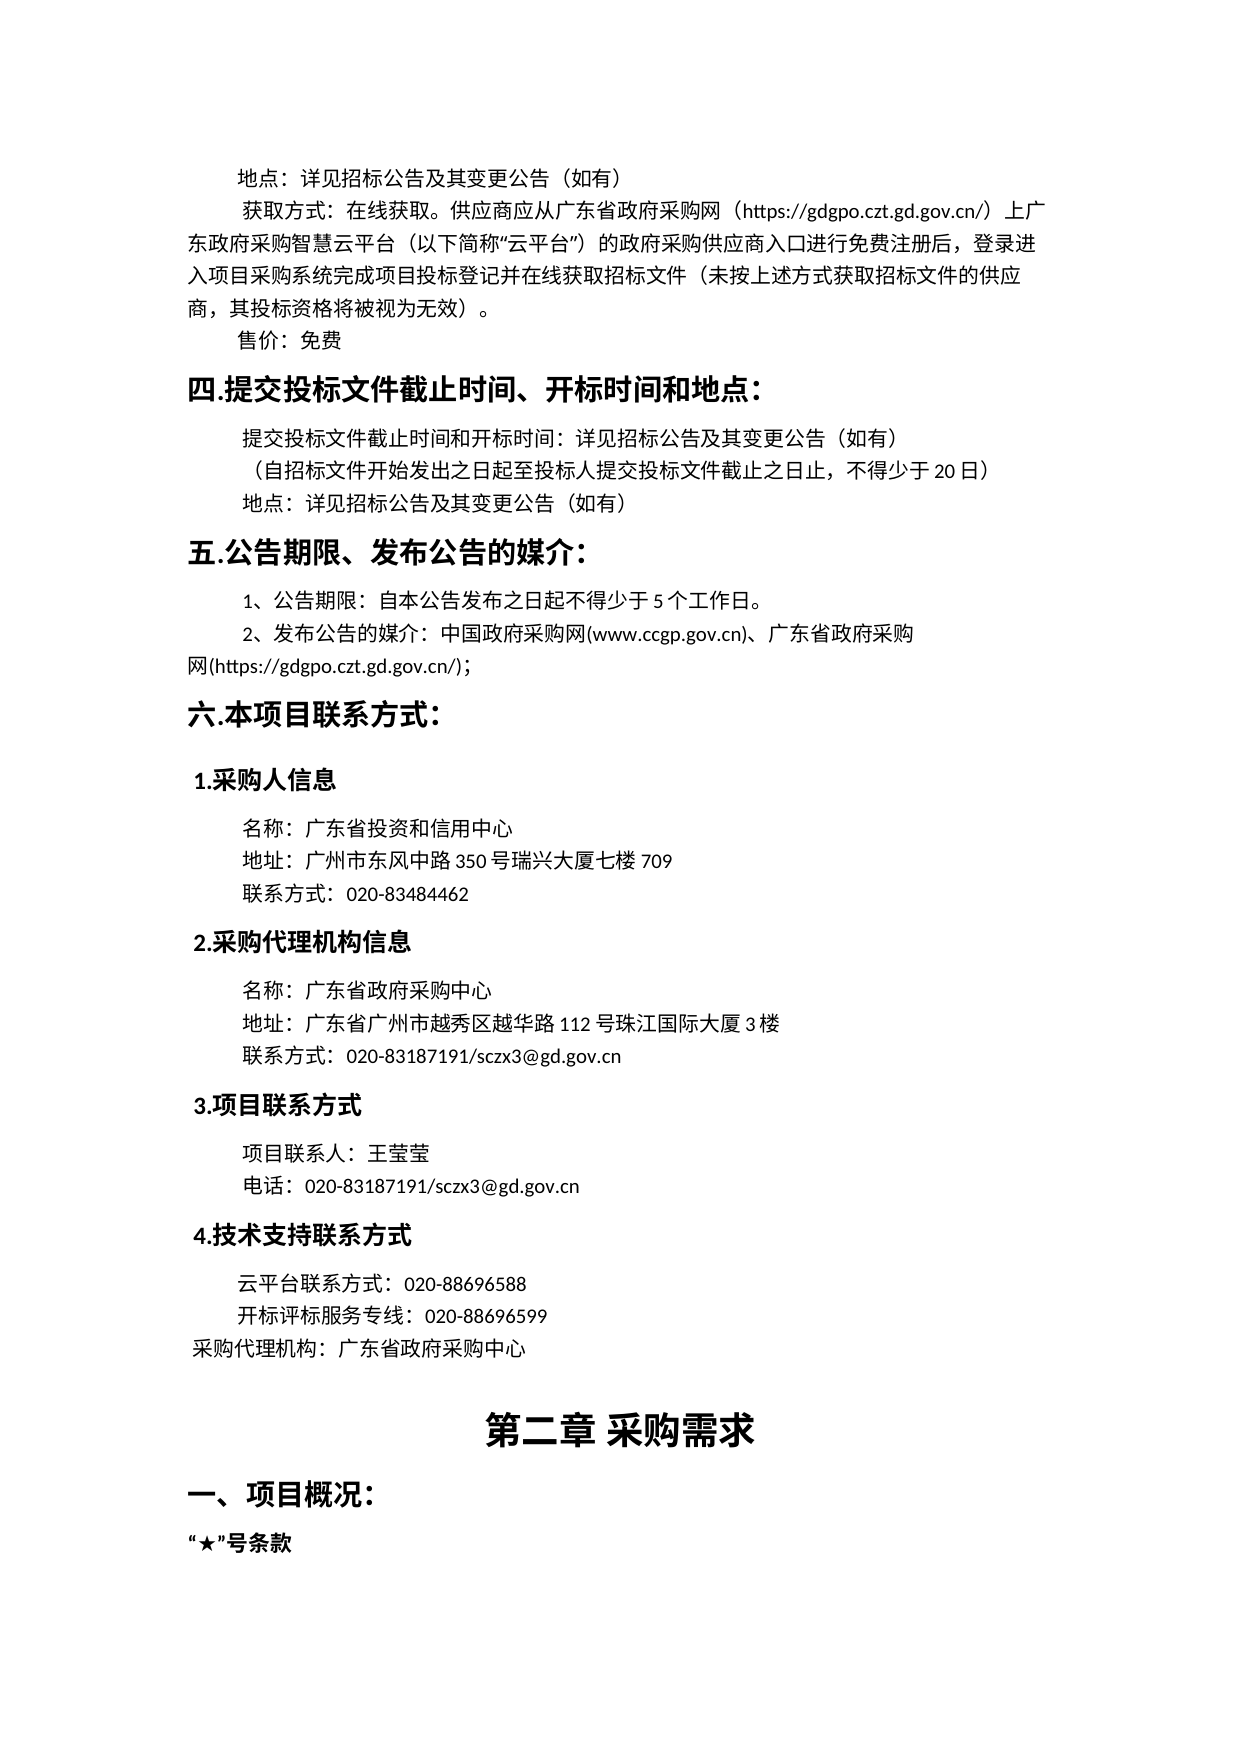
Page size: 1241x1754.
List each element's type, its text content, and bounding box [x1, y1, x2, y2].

text 售价：免费 [187, 324, 1053, 357]
text 开标评标服务专线：020-88696599 [187, 1299, 1053, 1332]
text 1、公告期限：自本公告发布之日起不得少于5个工作日。 [187, 584, 1053, 617]
text 名称：广东省投资和信用中心 [187, 812, 1053, 844]
text 电话：020-83187191/sczx3@gd.gov.cn [187, 1169, 1053, 1202]
text 一、项目概况： [187, 1462, 1053, 1527]
text 4.技术支持联系方式 [187, 1202, 1053, 1267]
text 名称：广东省政府采购中心 [187, 974, 1053, 1007]
text 项目联系人：王莹莹 [187, 1137, 1053, 1169]
text 联系方式：020-83484462 [187, 877, 1053, 909]
text 1.采购人信息 [187, 747, 1053, 812]
text 地址：广东省广州市越秀区越华路112号珠江国际大厦3楼 [187, 1007, 1053, 1039]
text 2.采购代理机构信息 [187, 909, 1053, 974]
text 提交投标文件截止时间和开标时间：详见招标公告及其变更公告（如有） [187, 422, 1053, 454]
text 地点：详见招标公告及其变更公告（如有） [187, 162, 1053, 194]
text 联系方式：020-83187191/sczx3@gd.gov.cn [187, 1039, 1053, 1072]
text 3.项目联系方式 [187, 1072, 1053, 1137]
text 地点：详见招标公告及其变更公告（如有） [187, 487, 1053, 519]
text 采购代理机构：广东省政府采购中心 [187, 1332, 1053, 1364]
text 地址：广州市东风中路350号瑞兴大厦七楼709 [187, 844, 1053, 877]
text 获取方式：在线获取。供应商应从广东省政府采购网（https://gdgpo.czt.gd.gov.cn/）上广东政府采购智慧云平台（以下简称“云平台”）的政府采购供应商入口进行免费注册后，登录进入项目采购系统完成项目投标登记并在线获取招标文件（未按上述方式获取招标文件的供应商，其投标资格将被视为无效）。 [187, 194, 1053, 324]
text 四.提交投标文件截止时间、开标时间和地点： [187, 357, 1053, 422]
text （自招标文件开始发出之日起至投标人提交投标文件截止之日止，不得少于20日） [187, 454, 1053, 487]
text 第二章 采购需求 [187, 1397, 1053, 1462]
text “★”号条款 [187, 1527, 1053, 1559]
text 云平台联系方式：020-88696588 [187, 1267, 1053, 1299]
text 六.本项目联系方式： [187, 682, 1053, 747]
text 五.公告期限、发布公告的媒介： [187, 519, 1053, 584]
text 2、发布公告的媒介：中国政府采购网(www.ccgp.gov.cn)、广东省政府采购网(https://gdgpo.czt.gd.gov.cn/)； [187, 617, 1053, 682]
